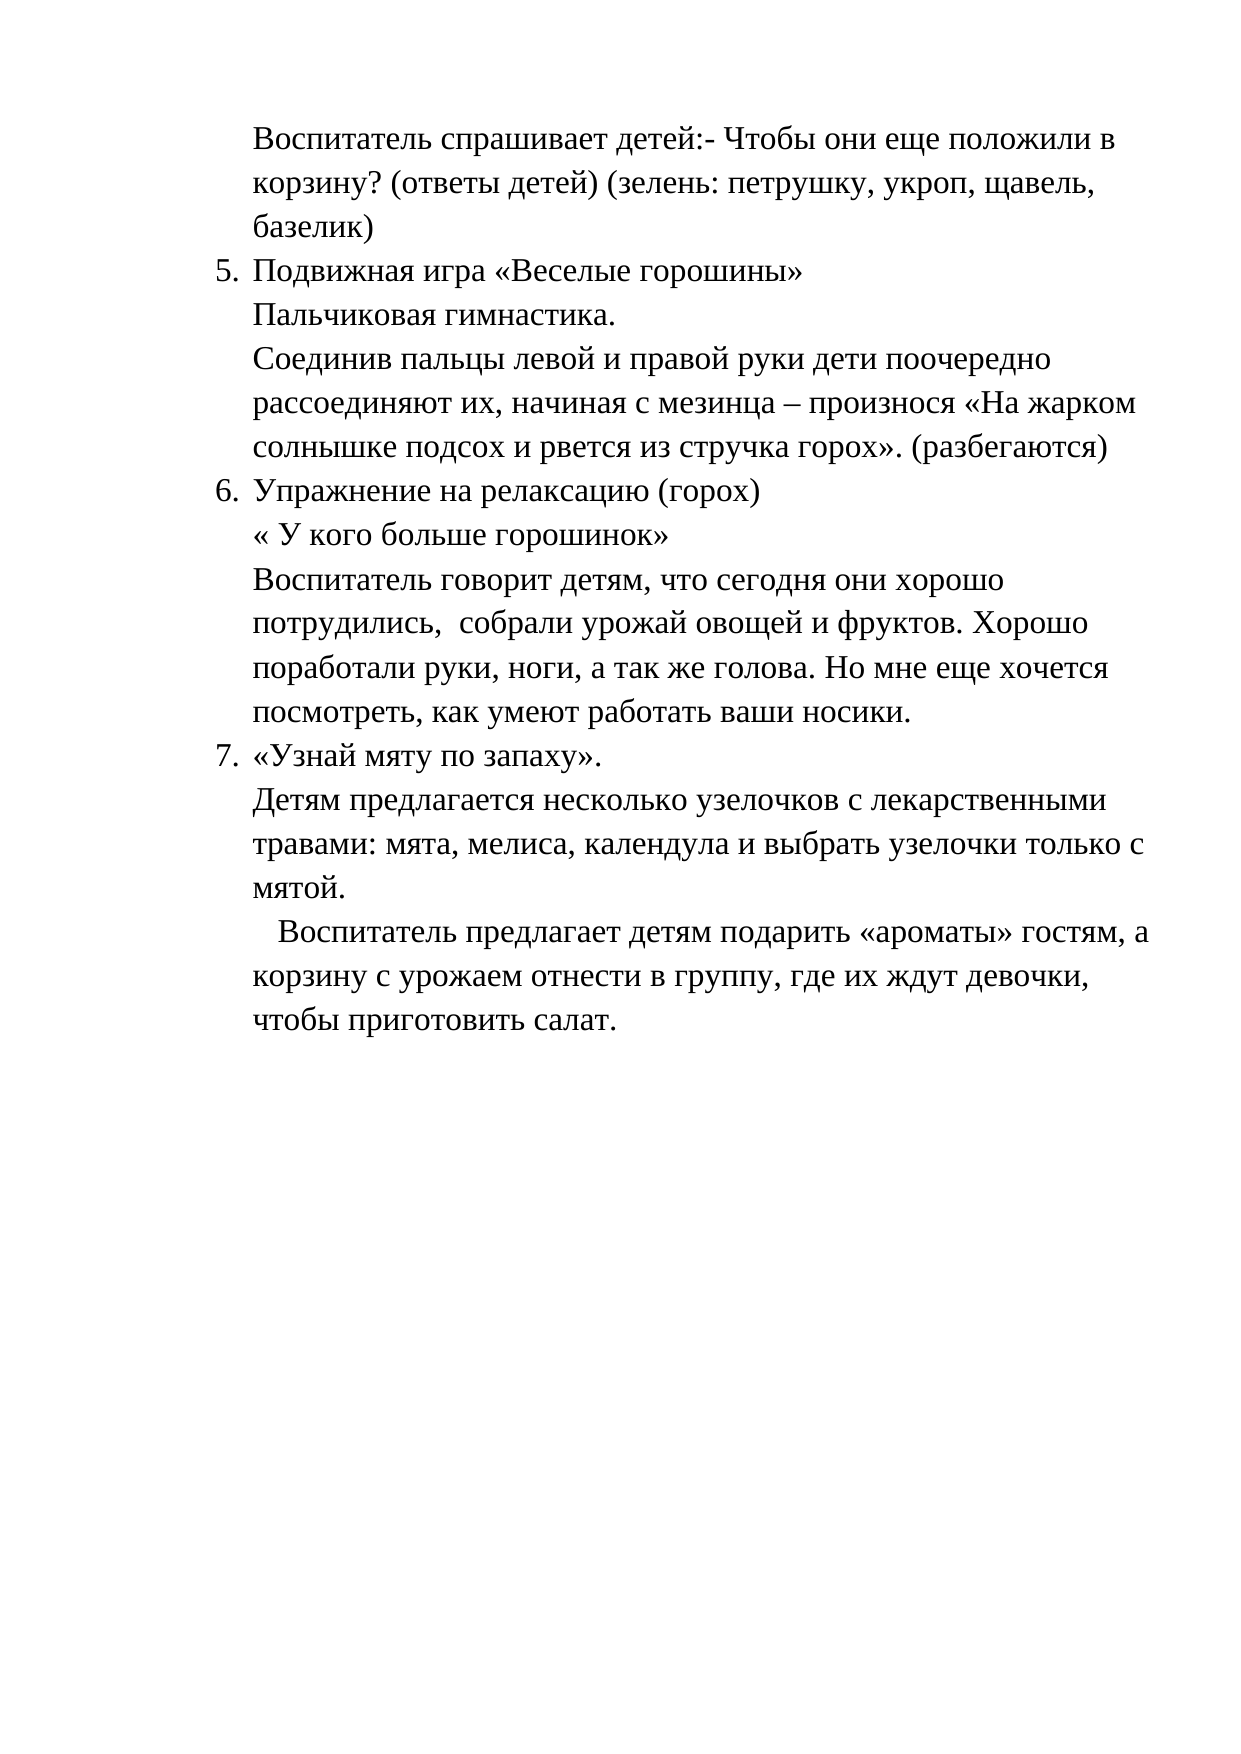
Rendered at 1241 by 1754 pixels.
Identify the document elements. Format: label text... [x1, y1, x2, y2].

list Пальчиковая гимнастика. [252, 294, 1152, 333]
list «Узнай мяту по запаху». [215, 735, 1152, 773]
list Воспитатель предлагает детям подарить «ароматы» гостям, а корзину с урожаем отнести в группу, где их ждут девочки, чтобы приготовить салат. [252, 911, 1152, 1038]
list Подвижная игра «Веселые горошины» [215, 250, 1152, 289]
list Упражнение на релаксацию (горох) [215, 471, 1152, 509]
list Воспитатель говорит детям, что сегодня они хорошо потрудились, собрали урожай овощей и фруктов. Хорошо поработали руки, ноги, а так же голова. Но мне еще хочется посмотреть, как умеют работать ваши носики. [252, 559, 1152, 729]
list Детям предлагается несколько узелочков с лекарственными травами: мята, мелиса, календула и выбрать узелочки только с мятой. [252, 779, 1152, 906]
list Воспитатель спрашивает детей:- Чтобы они еще положили в корзину? (ответы детей) (зелень: петрушку, укроп, щавель, базелик) [252, 118, 1152, 244]
list « У кого больше горошинок» [252, 515, 1152, 553]
list Соединив пальцы левой и правой руки дети поочередно рассоединяют их, начиная с мезинца – произнося «На жарком солнышке подсох и рвется из стручка горох». (разбегаются) [252, 338, 1152, 465]
